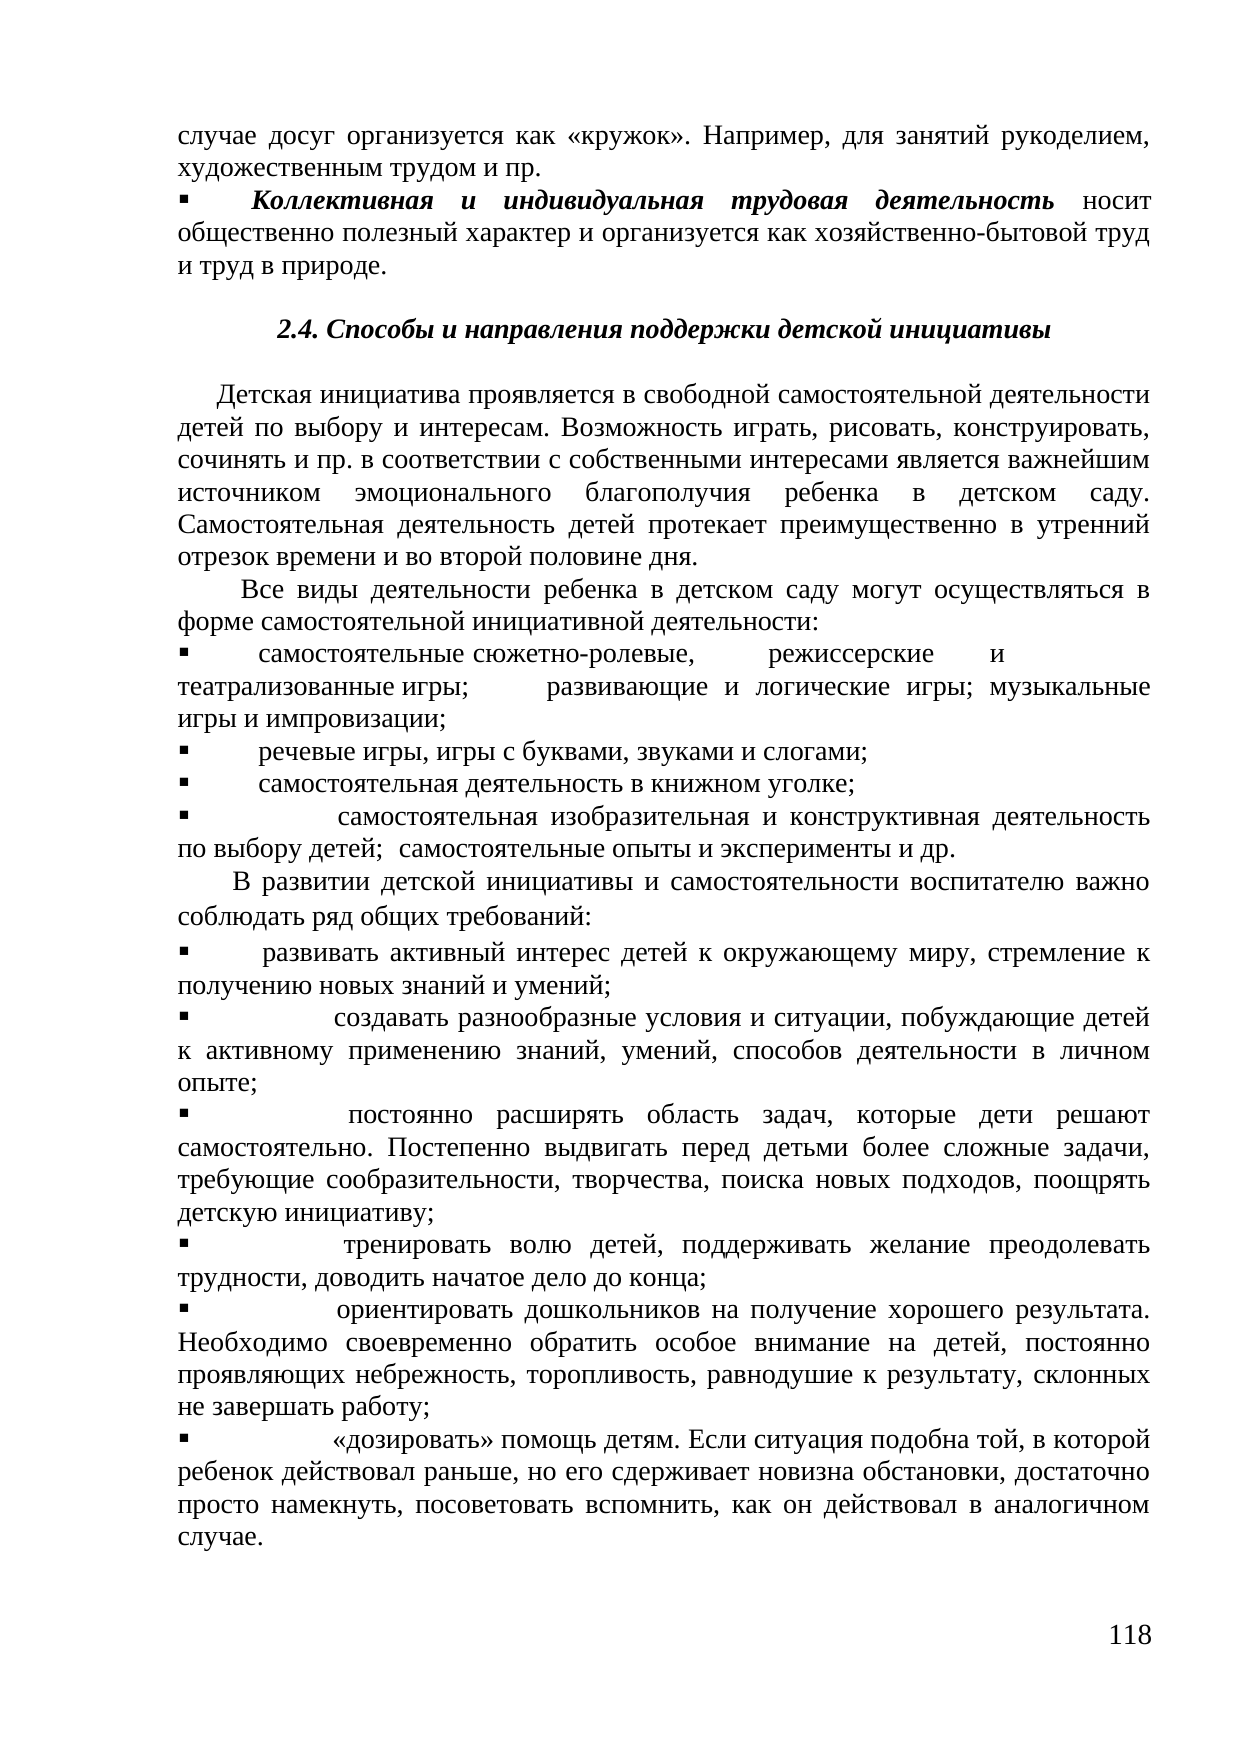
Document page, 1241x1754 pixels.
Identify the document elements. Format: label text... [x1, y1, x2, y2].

list «дозировать» помощь детям. Если ситуация подобна той, в которой ребенок действовал раньше, но его сдерживает новизна обстановки, достаточно просто намекнуть, посоветовать вспомнить, как он действовал в аналогичном случае. [177, 1422, 1151, 1551]
list Коллективная и индивидуальная трудовая деятельность носит общественно полезный характер и организуется как хозяйственно-бытовой труд и труд в природе. [177, 183, 1151, 280]
text Все виды деятельности ребенка в детском саду могут осуществляться в форме самостоятельной инициативной деятельности: [177, 572, 1151, 637]
list создавать разнообразные условия и ситуации, побуждающие детей к активному применению знаний, умений, способов деятельности в личном опыте; [177, 1000, 1151, 1097]
list тренировать волю детей, поддерживать желание преодолевать трудности, доводить начатое дело до конца; [177, 1227, 1151, 1292]
text 2.4. Способы и направления поддержки детской инициативы [177, 313, 1151, 345]
list самостоятельная изобразительная и конструктивная деятельность по выбору детей; самостоятельные опыты и эксперименты и др. [177, 799, 1151, 864]
list постоянно расширять область задач, которые дети решают самостоятельно. Постепенно выдвигать перед детьми более сложные задачи, требующие сообразительности, творчества, поиска новых подходов, поощрять детскую инициативу; [177, 1097, 1151, 1227]
list самостоятельные сюжетно-ролевые, режиссерские и театрализованные игры; развивающие и логические игры; музыкальные игры и импровизации; [177, 637, 1151, 734]
text В развитии детской инициативы и самостоятельности воспитателю важно соблюдать ряд общих требований: [177, 864, 1151, 931]
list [177, 118, 1151, 183]
list ориентировать дошкольников на получение хорошего результата. Необходимо своевременно обратить особое внимание на детей, постоянно проявляющих небрежность, торопливость, равнодушие к результату, склонных не завершать работу; [177, 1292, 1151, 1422]
list самостоятельная деятельность в книжном уголке; [177, 766, 1151, 799]
list речевые игры, игры с буквами, звуками и слогами; [177, 734, 1151, 766]
list развивать активный интерес детей к окружающему миру, стремление к получению новых знаний и умений; [177, 935, 1151, 1000]
text Детская инициатива проявляется в свободной самостоятельной деятельности детей по выбору и интересам. Возможность играть, рисовать, конструировать, сочинять и пр. в соответствии с собственными интересами является важнейшим источником эмоционального благополучия ребенка в детском саду. Самостоятельная деятельность детей протекает преимущественно в утренний отрезок времени и во второй половине дня. [177, 377, 1151, 572]
